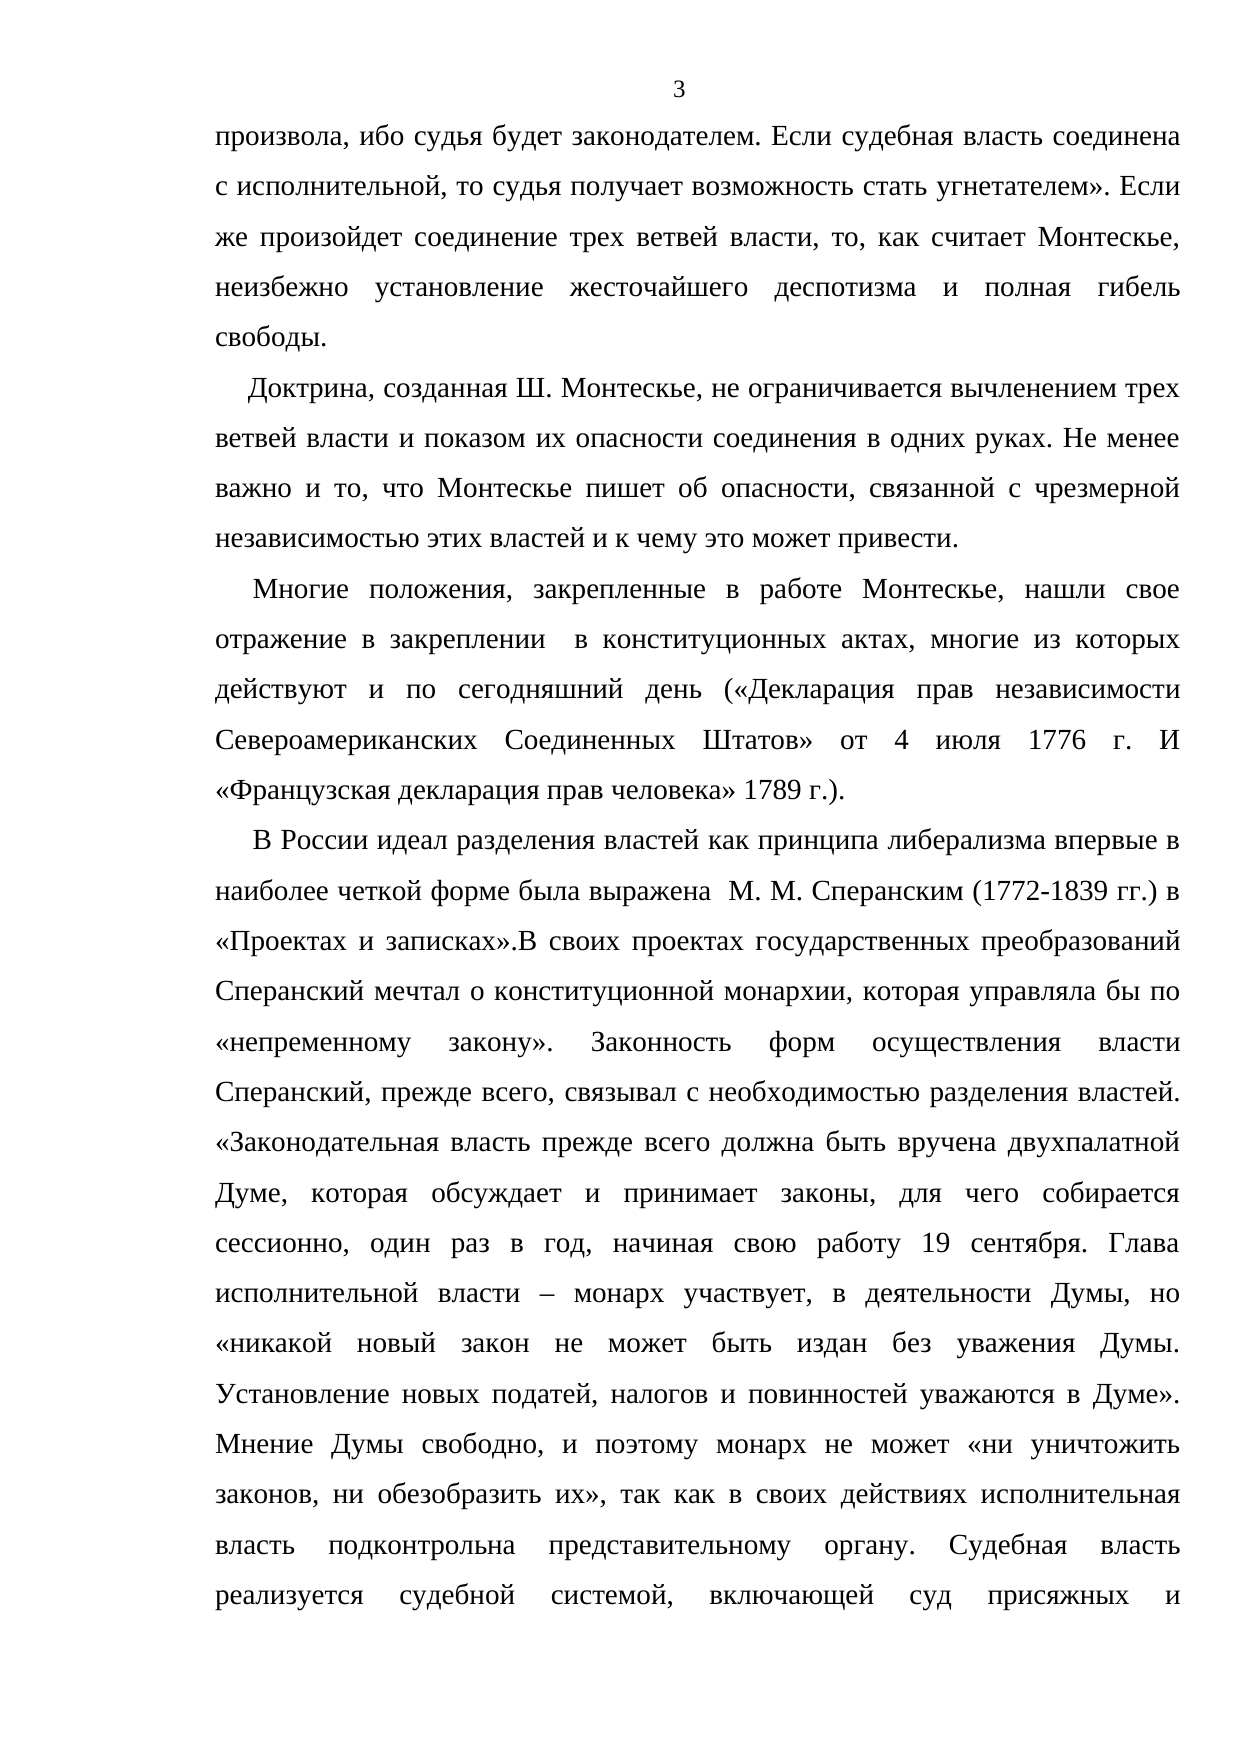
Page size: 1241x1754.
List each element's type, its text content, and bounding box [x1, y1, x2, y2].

text Многие положения, закрепленные в работе Монтескье, нашли свое отражение в закреплении в конституционных актах, многие из которых действуют и по сегодняшний день («Декларация прав независимости Североамериканских Соединенных Штатов» от 4 июля 1776 г. И «Французская декларация прав человека» 1789 г.). [215, 571, 1181, 806]
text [215, 118, 1181, 353]
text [215, 822, 1181, 1611]
text Доктрина, созданная Ш. Монтескье, не ограничивается вычленением трех ветвей власти и показом их опасности соединения в одних руках. Не менее важно и то, что Монтескье пишет об опасности, связанной с чрезмерной независимостью этих властей и к чему это может привести. [215, 370, 1181, 554]
